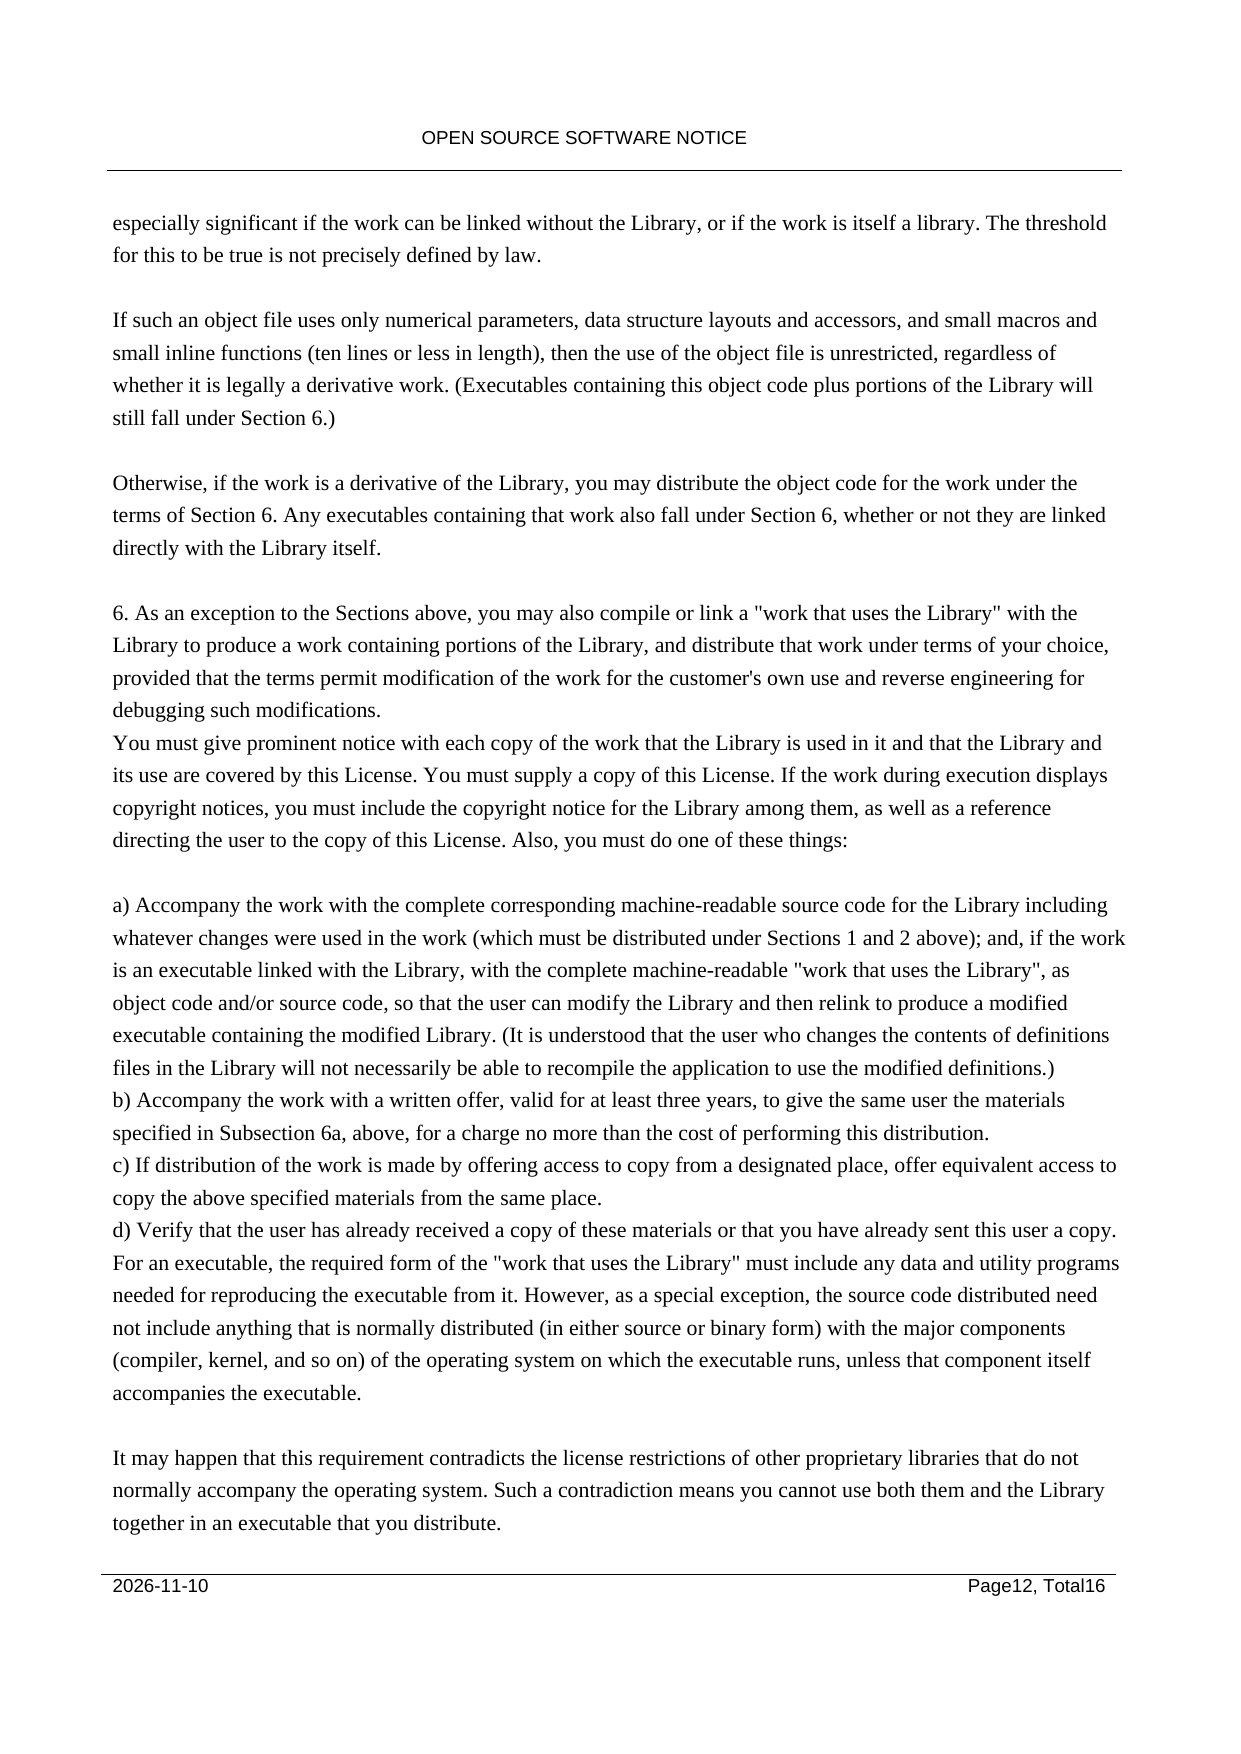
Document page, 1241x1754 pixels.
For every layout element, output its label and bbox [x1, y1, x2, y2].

text [112, 206, 1128, 1539]
